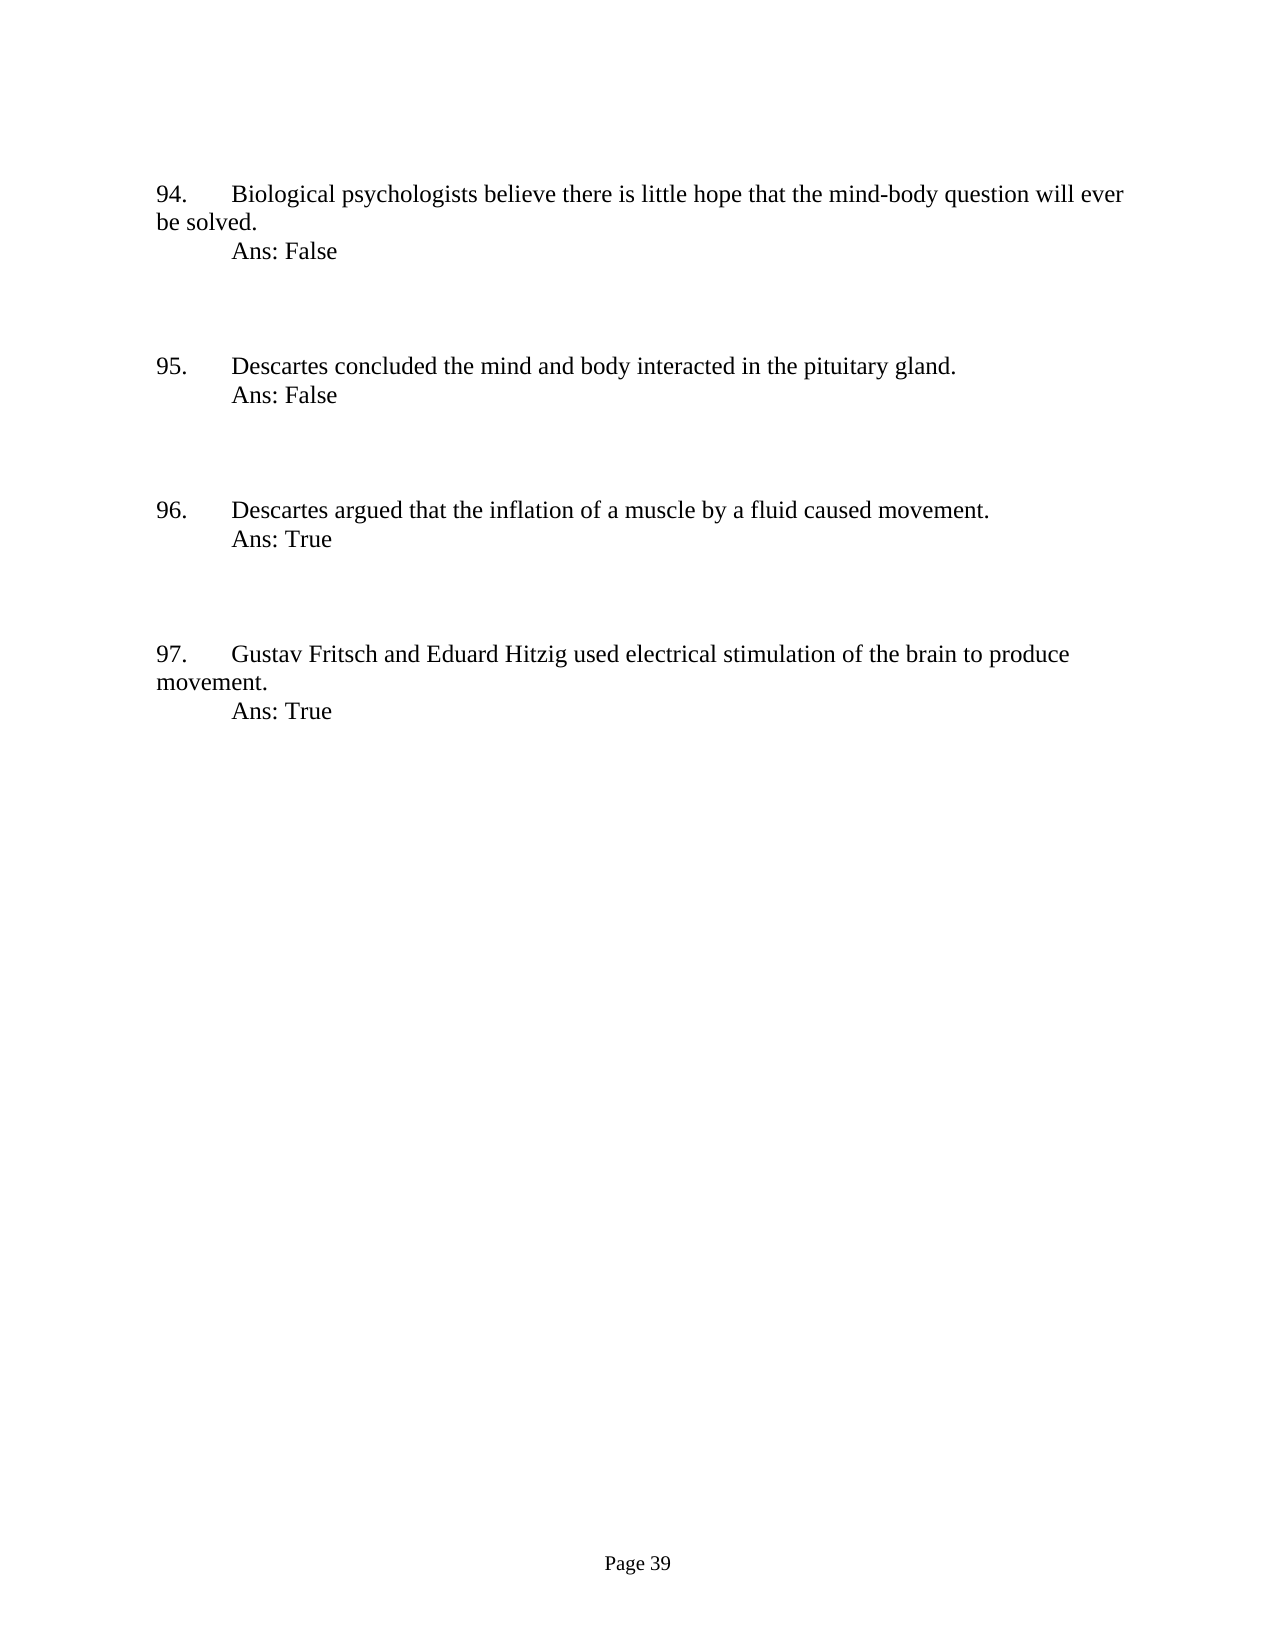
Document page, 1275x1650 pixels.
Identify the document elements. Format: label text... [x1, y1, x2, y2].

text 94. Biological psychologists believe there is little hope that the mind-body question will ever be solved. [156, 179, 1125, 236]
text 95. Descartes concluded the mind and body interacted in the pituitary gland. [156, 351, 1125, 380]
text Ans: True [231, 524, 1125, 552]
text 97. Gustav Fritsch and Eduard Hitzig used electrical stimulation of the brain to produce movement. [156, 639, 1125, 696]
text Ans: False [231, 380, 1125, 409]
text 96. Descartes argued that the inflation of a muscle by a fluid caused movement. [156, 495, 1125, 524]
text Ans: False [231, 236, 1125, 265]
text Ans: True [231, 696, 1125, 725]
